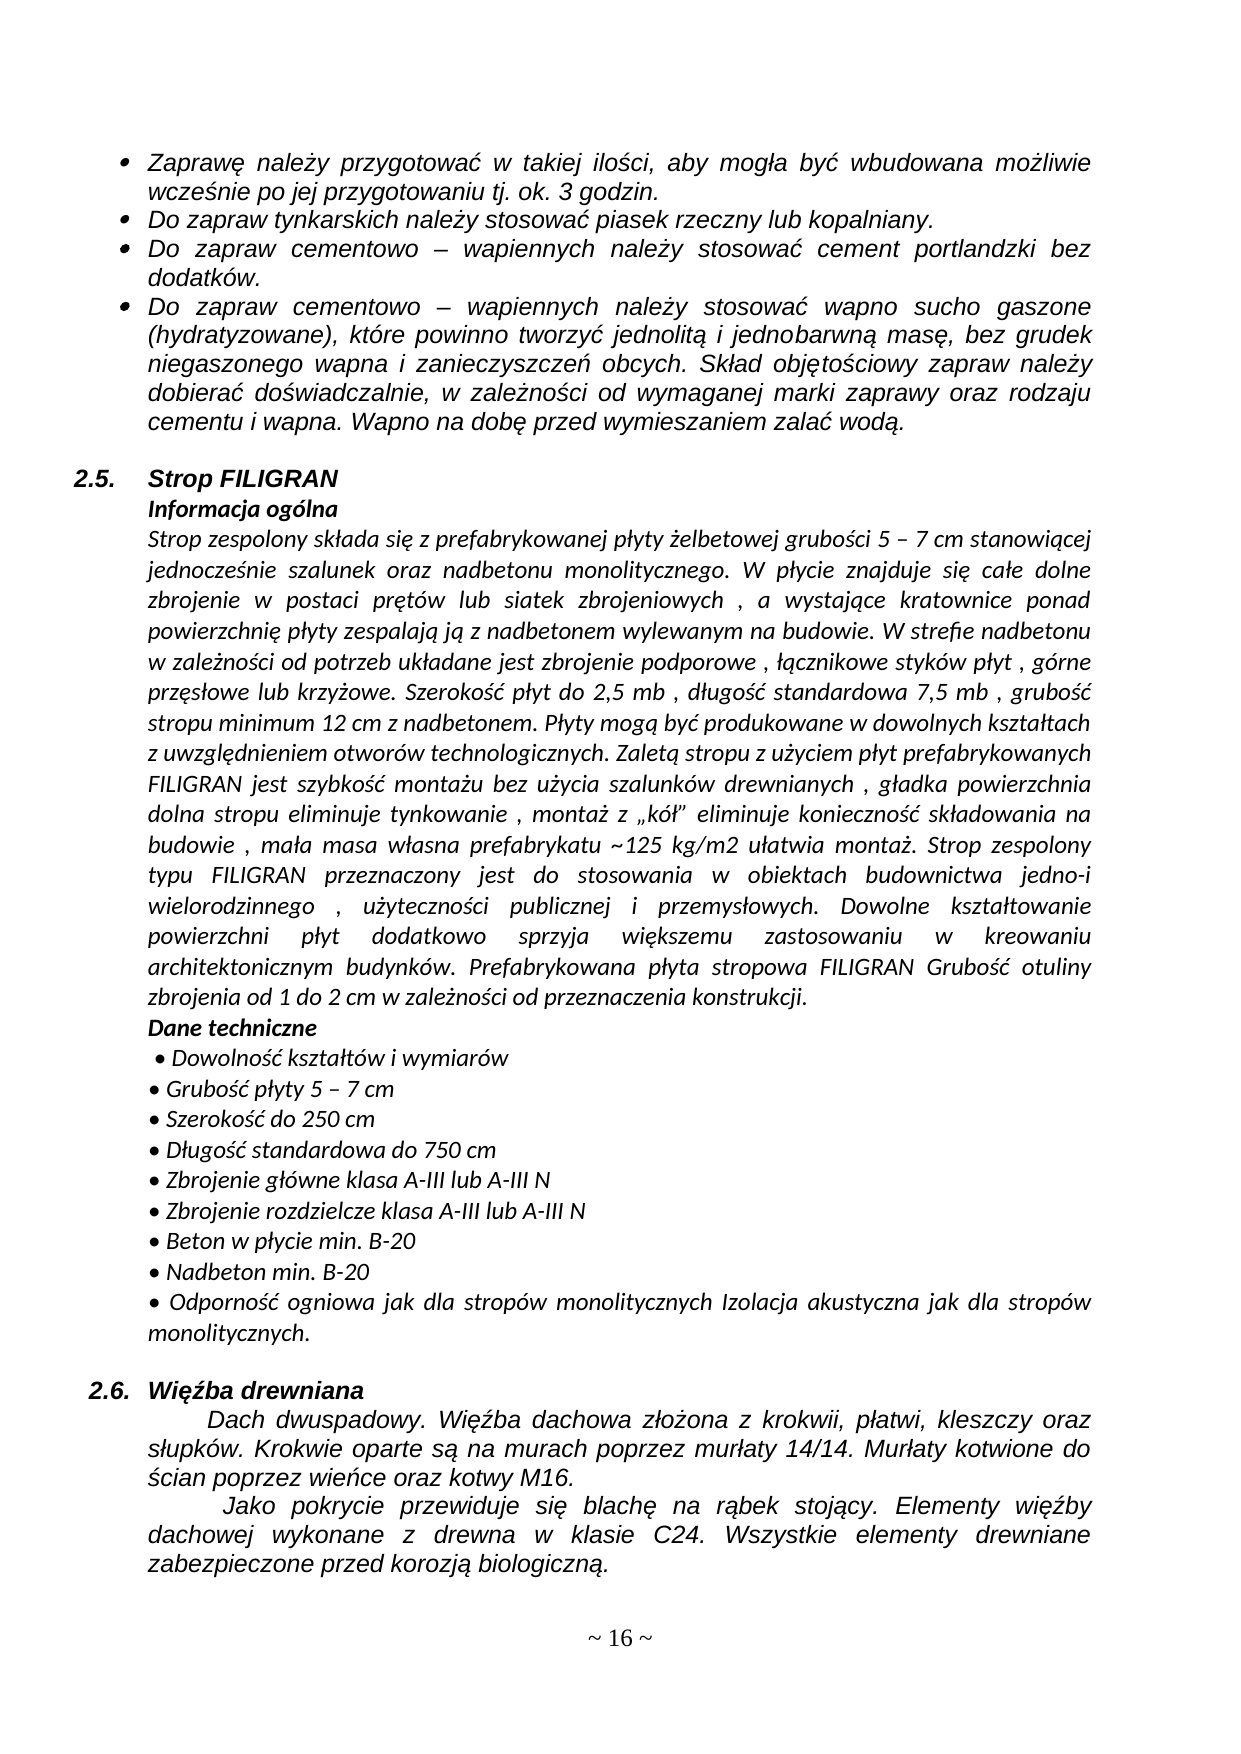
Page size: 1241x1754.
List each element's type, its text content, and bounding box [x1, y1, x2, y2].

text • Beton w płycie min. B-20 [148, 1226, 1093, 1256]
list Strop FILIGRAN [74, 464, 1093, 493]
list Zaprawę należy przygotować w takiej ilości, aby mogła być wbudowana możliwie wcześnie po jej przygotowaniu tj. ok. 3 godzin. [118, 148, 1093, 205]
text • Nadbeton min. B-20 [148, 1256, 1093, 1287]
text • Zbrojenie główne klasa A-III lub A-III N [148, 1164, 1093, 1195]
list Do zapraw tynkarskich należy stosować piasek rzeczny lub kopalniany. [118, 205, 1093, 234]
text • Długość standardowa do 750 cm [148, 1134, 1093, 1164]
list Do zapraw cementowo – wapiennych należy stosować cement portlandzki bez dodatków. [118, 234, 1093, 292]
list Więźba drewniana [89, 1376, 1093, 1405]
text • Grubość płyty 5 – 7 cm [148, 1073, 1093, 1103]
text Informacja ogólna [148, 493, 1093, 523]
list Do zapraw cementowo – wapiennych należy stosować wapno sucho gaszone (hydratyzowane), które powinno tworzyć jednolitą i jednobarwną masę, bez grudek niegaszonego wapna i zanieczyszczeń obcych. Skład objętościowy zapraw należy dobierać doświadczalnie, w zależności od wymaganej marki zaprawy oraz rodzaju cementu i wapna. Wapno na dobę przed wymieszaniem zalać wodą. [118, 292, 1093, 436]
text Strop zespolony składa się z prefabrykowanej płyty żelbetowej grubości 5 – 7 cm stanowiącej jednocześnie szalunek oraz nadbetonu monolitycznego. W płycie znajduje się całe dolne zbrojenie w postaci prętów lub siatek zbrojeniowych , a wystające kratownice ponad powierzchnię płyty zespalają ją z nadbetonem wylewanym na budowie. W strefie nadbetonu w zależności od potrzeb układane jest zbrojenie podporowe , łącznikowe styków płyt , górne przęsłowe lub krzyżowe. Szerokość płyt do 2,5 mb , długość standardowa 7,5 mb , grubość stropu minimum 12 cm z nadbetonem. Płyty mogą być produkowane w dowolnych kształtach z uwzględnieniem otworów technologicznych. Zaletą stropu z użyciem płyt prefabrykowanych FILIGRAN jest szybkość montażu bez użycia szalunków drewnianych , gładka powierzchnia dolna stropu eliminuje tynkowanie , montaż z „kół” eliminuje konieczność składowania na budowie , mała masa własna prefabrykatu ~125 kg/m2 ułatwia montaż. Strop zespolony typu FILIGRAN przeznaczony jest do stosowania w obiektach budownictwa jedno-i wielorodzinnego , użyteczności publicznej i przemysłowych. Dowolne kształtowanie powierzchni płyt dodatkowo sprzyja większemu zastosowaniu w kreowaniu architektonicznym budynków. Prefabrykowana płyta stropowa FILIGRAN Grubość otuliny zbrojenia od 1 do 2 cm w zależności od przeznaczenia konstrukcji. [148, 523, 1093, 1012]
text • Odporność ogniowa jak dla stropów monolitycznych Izolacja akustyczna jak dla stropów monolitycznych. [148, 1287, 1093, 1348]
text Jako pokrycie przewiduje się blachę na rąbek stojący. Elementy więźby dachowej wykonane z drewna w klasie C24. Wszystkie elementy drewniane zabezpieczone przed korozją biologiczną. [148, 1491, 1093, 1578]
text • Zbrojenie rozdzielcze klasa A-III lub A-III N [148, 1195, 1093, 1226]
text Dane techniczne [148, 1012, 1093, 1042]
text • Szerokość do 250 cm [148, 1103, 1093, 1134]
text Dach dwuspadowy. Więźba dachowa złożona z krokwii, płatwi, kleszczy oraz słupków. Krokwie oparte są na murach poprzez murłaty 14/14. Murłaty kotwione do ścian poprzez wieńce oraz kotwy M16. [148, 1405, 1093, 1491]
text • Dowolność kształtów i wymiarów [148, 1042, 1093, 1073]
